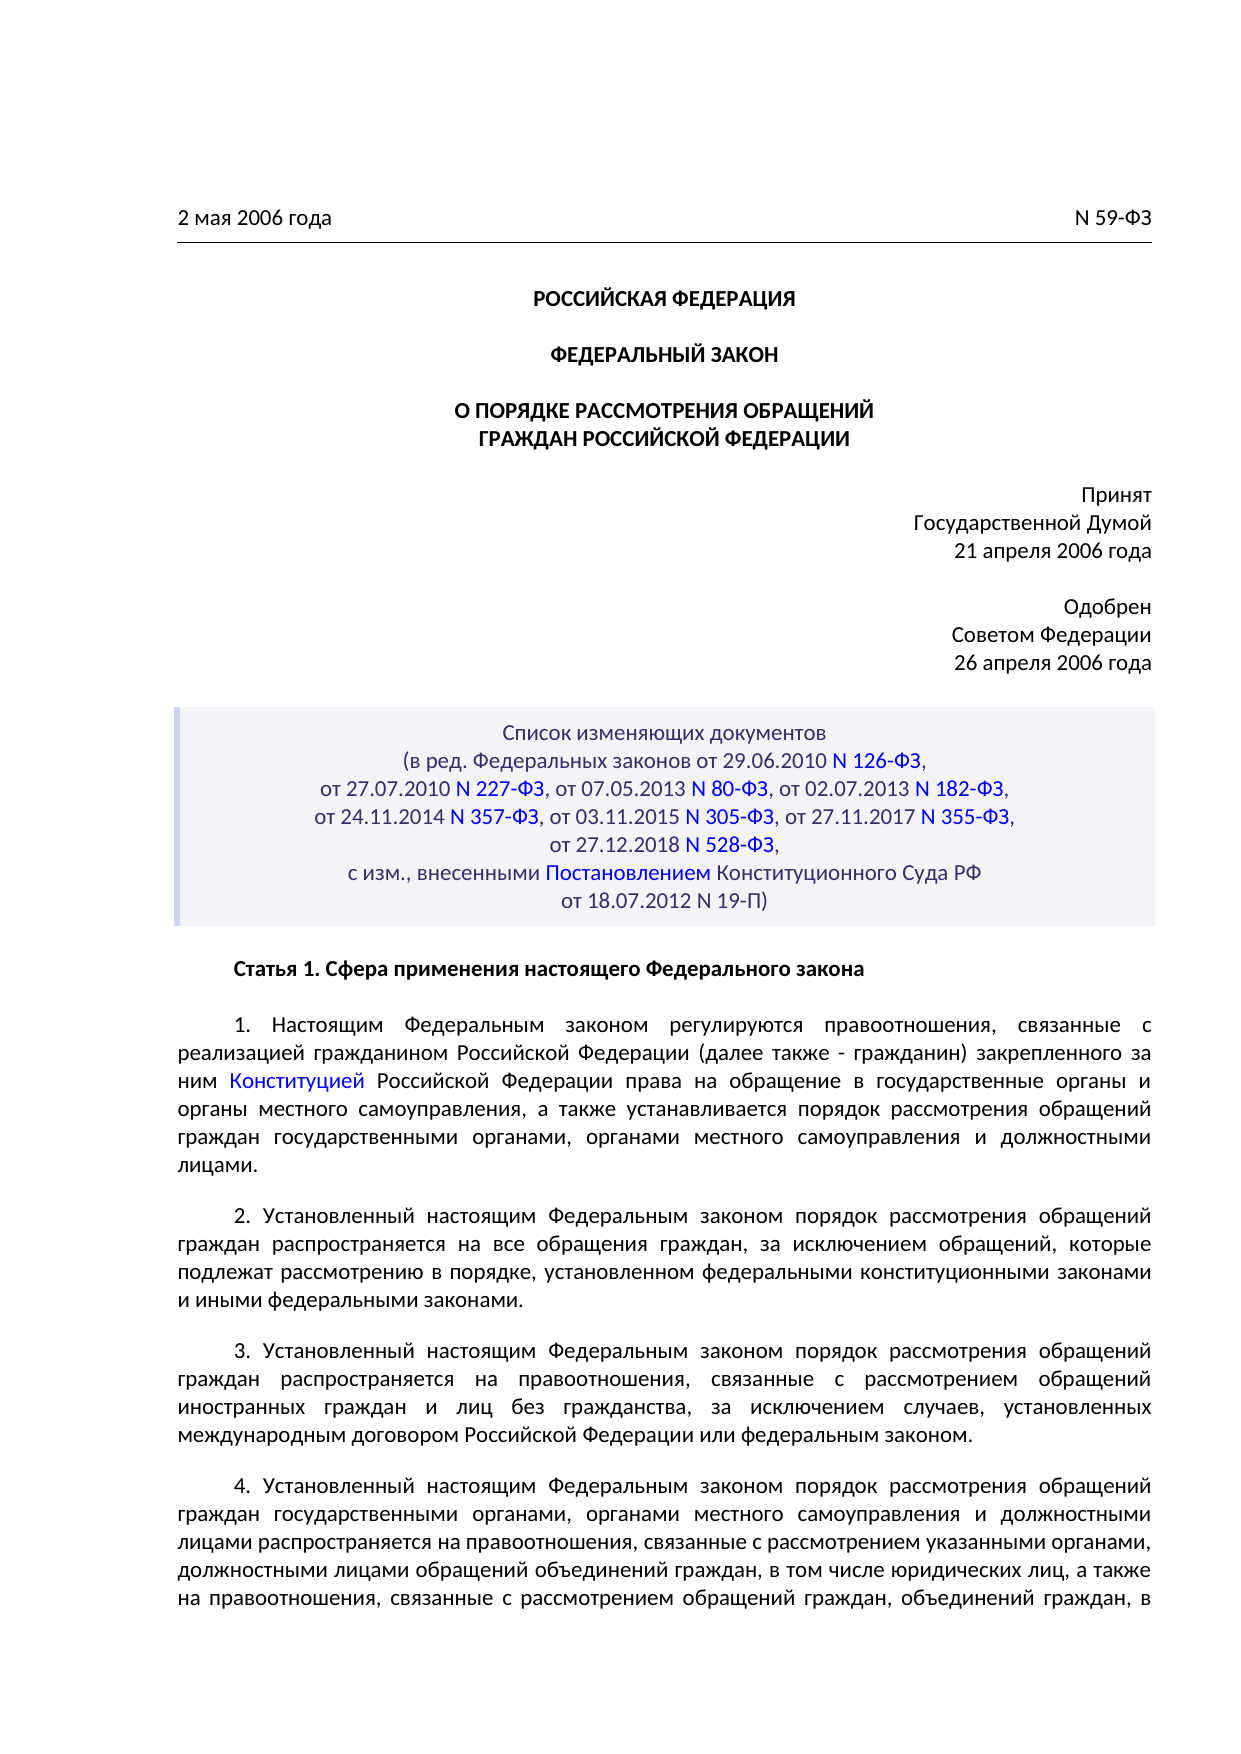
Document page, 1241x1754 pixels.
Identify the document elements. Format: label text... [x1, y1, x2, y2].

table_header Список изменяющих документов (в ред. Федеральных законов от 29.06.2010 N 126-ФЗ, от 27.07.2010 N 227-ФЗ, от 07.05.2013 N 80-ФЗ, от 02.07.2013 N 182-ФЗ, от 24.11.2014 N 357-ФЗ, от 03.11.2015 N 305-ФЗ, от 27.11.2017 N 355-ФЗ, от 27.12.2018 N 528-ФЗ, с изм., внесенными Постановлением Конституционного Суда РФ от 18.07.2012 N 19-П) [180, 707, 1149, 926]
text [177, 1471, 1152, 1611]
title ГРАЖДАН РОССИЙСКОЙ ФЕДЕРАЦИИ [177, 424, 1152, 452]
text Одобрен [177, 592, 1152, 620]
title Статья 1. Сфера применения настоящего Федерального закона [177, 954, 1152, 982]
text 21 апреля 2006 года [177, 536, 1152, 564]
text Советом Федерации [177, 620, 1152, 648]
table_header 2 мая 2006 года [177, 203, 664, 231]
title О ПОРЯДКЕ РАССМОТРЕНИЯ ОБРАЩЕНИЙ [177, 396, 1152, 424]
text 26 апреля 2006 года [177, 648, 1152, 676]
title РОССИЙСКАЯ ФЕДЕРАЦИЯ [177, 284, 1152, 312]
title ФЕДЕРАЛЬНЫЙ ЗАКОН [177, 340, 1152, 368]
text 3. Установленный настоящим Федеральным законом порядок рассмотрения обращений граждан распространяется на правоотношения, связанные с рассмотрением обращений иностранных граждан и лиц без гражданства, за исключением случаев, установленных международным договором Российской Федерации или федеральным законом. [177, 1336, 1152, 1448]
text Государственной Думой [177, 508, 1152, 536]
text 2. Установленный настоящим Федеральным законом порядок рассмотрения обращений граждан распространяется на все обращения граждан, за исключением обращений, которые подлежат рассмотрению в порядке, установленном федеральными конституционными законами и иными федеральными законами. [177, 1201, 1152, 1313]
text Принят [177, 480, 1152, 508]
table_header N 59-ФЗ [664, 203, 1152, 231]
text 1. Настоящим Федеральным законом регулируются правоотношения, связанные с реализацией гражданином Российской Федерации (далее также - гражданин) закрепленного за ним Конституцией Российской Федерации права на обращение в государственные органы и органы местного самоуправления, а также устанавливается порядок рассмотрения обращений граждан государственными органами, органами местного самоуправления и должностными лицами. [177, 1010, 1152, 1178]
